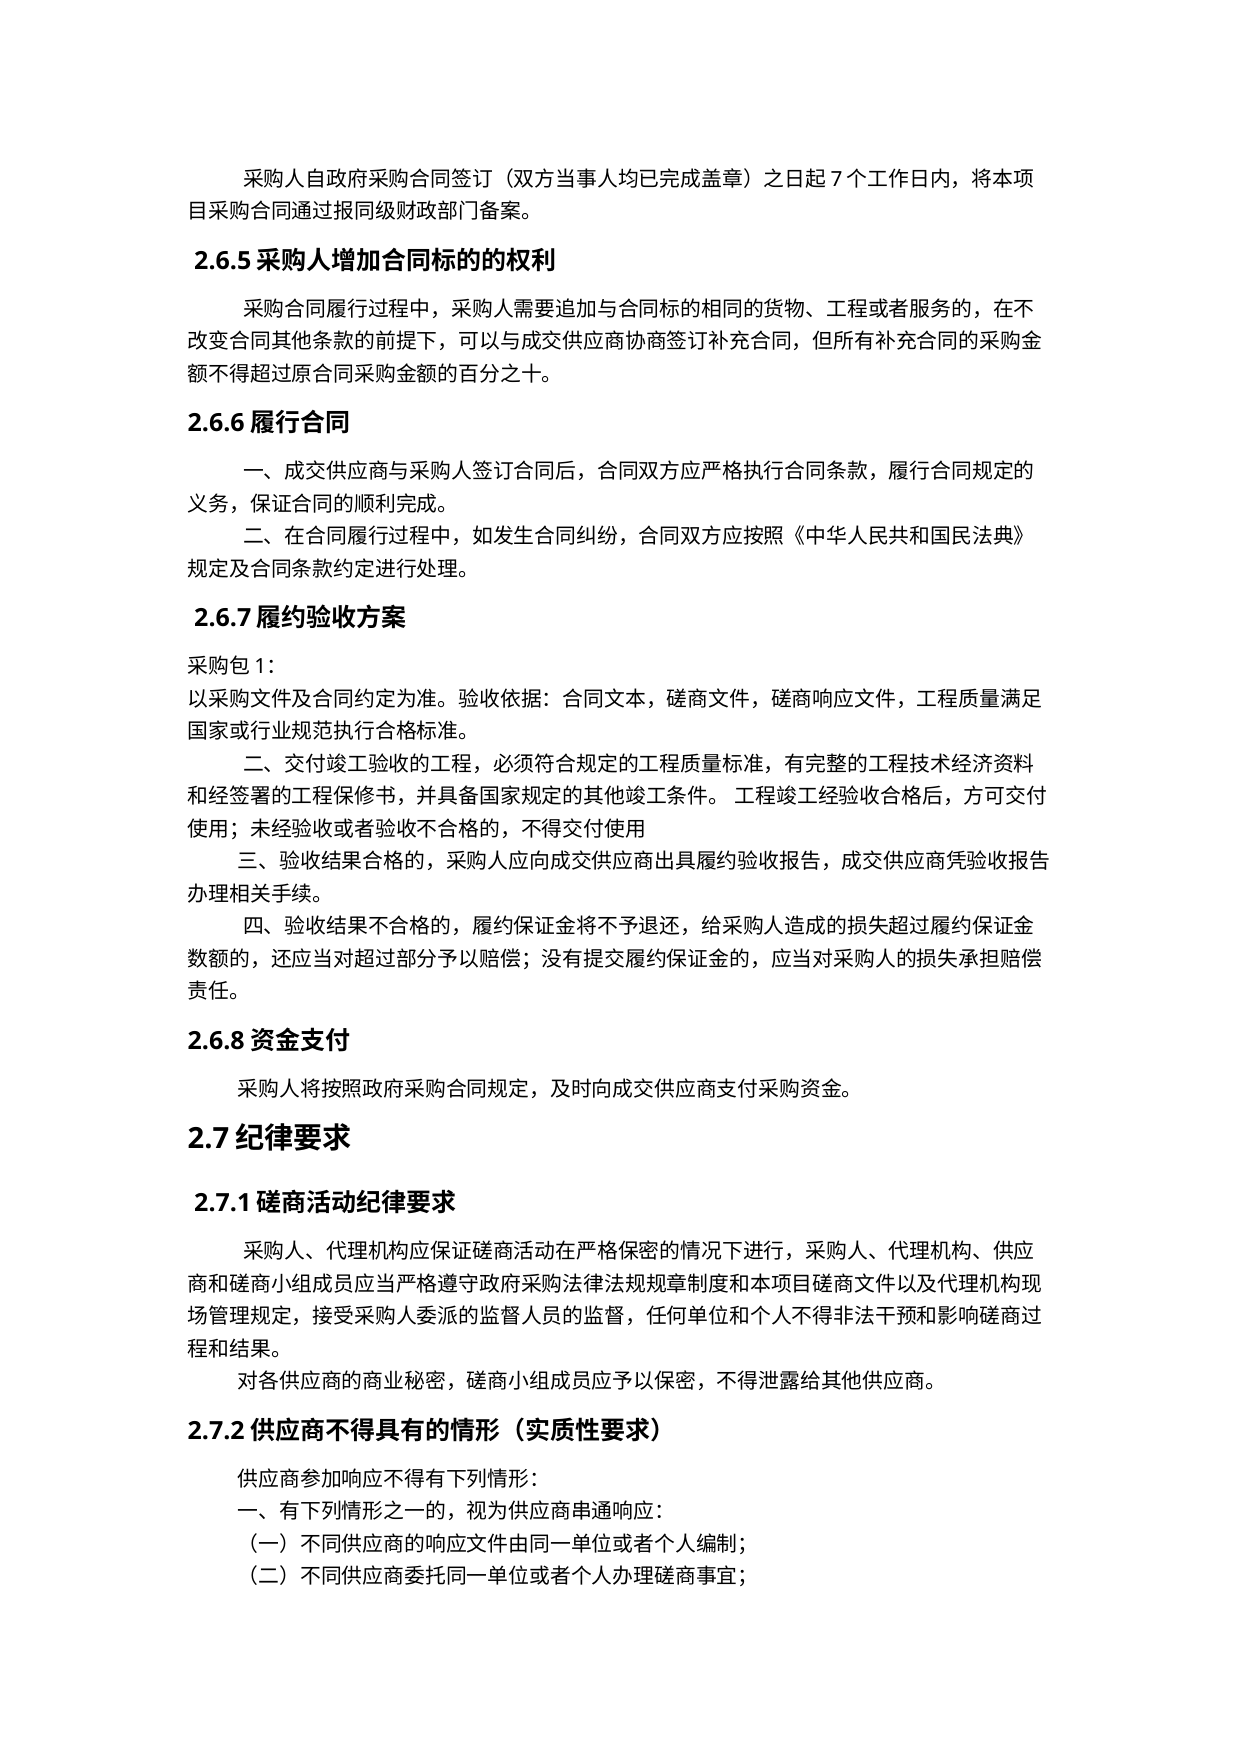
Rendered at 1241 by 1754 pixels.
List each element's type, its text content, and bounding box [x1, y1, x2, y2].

text 2.7.2供应商不得具有的情形（实质性要求） [187, 1397, 1053, 1462]
text 三、验收结果合格的，采购人应向成交供应商出具履约验收报告，成交供应商凭验收报告办理相关手续。 [187, 844, 1053, 909]
text 采购人、代理机构应保证磋商活动在严格保密的情况下进行，采购人、代理机构、供应商和磋商小组成员应当严格遵守政府采购法律法规规章制度和本项目磋商文件以及代理机构现场管理规定，接受采购人委派的监督人员的监督，任何单位和个人不得非法干预和影响磋商过程和结果。 [187, 1234, 1053, 1364]
text 2.7纪律要求 [187, 1104, 1053, 1169]
text 二、在合同履行过程中，如发生合同纠纷，合同双方应按照《中华人民共和国民法典》规定及合同条款约定进行处理。 [187, 519, 1053, 584]
text 采购包1： [187, 649, 1053, 682]
text 2.6.8资金支付 [187, 1007, 1053, 1072]
text （二）不同供应商委托同一单位或者个人办理磋商事宜； [187, 1559, 1053, 1592]
text （一）不同供应商的响应文件由同一单位或者个人编制； [187, 1527, 1053, 1559]
text 一、有下列情形之一的，视为供应商串通响应： [187, 1494, 1053, 1527]
text 一、成交供应商与采购人签订合同后，合同双方应严格执行合同条款，履行合同规定的义务，保证合同的顺利完成。 [187, 454, 1053, 519]
text 对各供应商的商业秘密，磋商小组成员应予以保密，不得泄露给其他供应商。 [187, 1364, 1053, 1397]
text 以采购文件及合同约定为准。验收依据：合同文本，磋商文件，磋商响应文件，工程质量满足国家或行业规范执行合格标准。 [187, 682, 1053, 747]
text 采购人自政府采购合同签订（双方当事人均已完成盖章）之日起7个工作日内，将本项目采购合同通过报同级财政部门备案。 [187, 162, 1053, 227]
text 二、交付竣工验收的工程，必须符合规定的工程质量标准，有完整的工程技术经济资料和经签署的工程保修书，并具备国家规定的其他竣工条件。 工程竣工经验收合格后，方可交付使用；未经验收或者验收不合格的，不得交付使用 [187, 747, 1053, 844]
text 2.6.5采购人增加合同标的的权利 [187, 227, 1053, 292]
text 采购合同履行过程中，采购人需要追加与合同标的相同的货物、工程或者服务的，在不改变合同其他条款的前提下，可以与成交供应商协商签订补充合同，但所有补充合同的采购金额不得超过原合同采购金额的百分之十。 [187, 292, 1053, 389]
text 2.6.7履约验收方案 [187, 584, 1053, 649]
text 2.7.1磋商活动纪律要求 [187, 1169, 1053, 1234]
text 2.6.6履行合同 [187, 389, 1053, 454]
text 供应商参加响应不得有下列情形： [187, 1462, 1053, 1494]
text 采购人将按照政府采购合同规定，及时向成交供应商支付采购资金。 [187, 1072, 1053, 1104]
text 四、验收结果不合格的，履约保证金将不予退还，给采购人造成的损失超过履约保证金数额的，还应当对超过部分予以赔偿；没有提交履约保证金的，应当对采购人的损失承担赔偿责任。 [187, 909, 1053, 1007]
